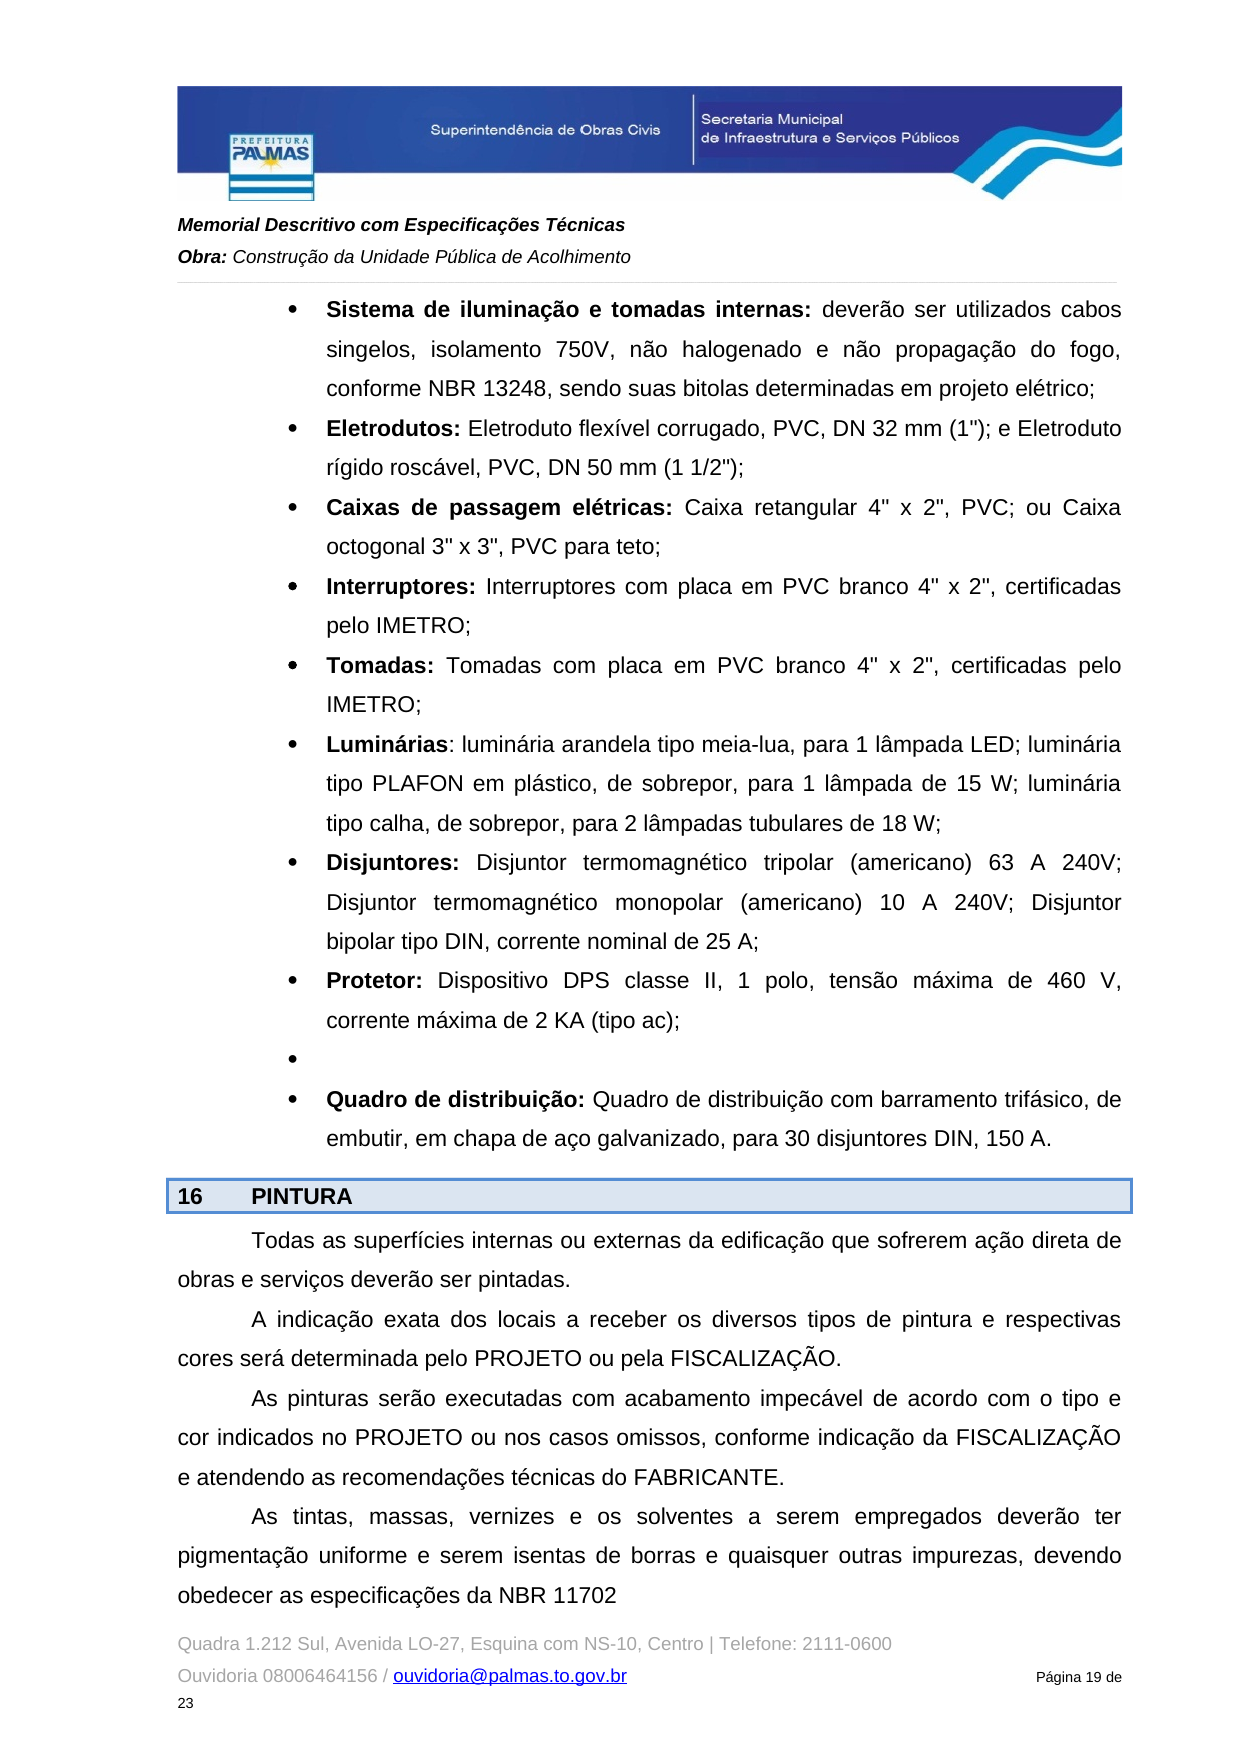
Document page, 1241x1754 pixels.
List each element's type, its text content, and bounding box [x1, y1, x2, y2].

text As pinturas serão executadas com acabamento impecável de acordo com o tipo e cor indicados no PROJETO ou nos casos omissos, conforme indicação da FISCALIZAÇÃO e atendendo as recomendações técnicas do FABRICANTE. [177, 1384, 1122, 1490]
picture [177, 86, 1123, 201]
list Interruptores: Interruptores com placa em PVC branco 4" x 2", certificadas pelo IMETRO; [288, 573, 1122, 638]
list Tomadas: Tomadas com placa em PVC branco 4" x 2", certificadas pelo IMETRO; [288, 652, 1122, 717]
list Caixas de passagem elétricas: Caixa retangular 4" x 2", PVC; ou Caixa octogonal 3" x 3", PVC para teto; [288, 494, 1122, 559]
list Eletrodutos: Eletroduto flexível corrugado, PVC, DN 32 mm (1"); e Eletroduto rígido roscável, PVC, DN 50 mm (1 1/2"); [288, 415, 1122, 481]
list Luminárias: luminária arandela tipo meia-lua, para 1 lâmpada LED; luminária tipo PLAFON em plástico, de sobrepor, para 1 lâmpada de 15 W; luminária tipo calha, de sobrepor, para 2 lâmpadas tubulares de 18 W; [288, 731, 1122, 836]
list Sistema de iluminação e tomadas internas: deverão ser utilizados cabos singelos, isolamento 750V, não halogenado e não propagação do fogo, conforme NBR 13248, sendo suas bitolas determinadas em projeto elétrico; [288, 296, 1122, 402]
text Todas as superfícies internas ou externas da edificação que sofrerem ação direta de obras e serviços deverão ser pintadas. [177, 1227, 1122, 1292]
list Quadro de distribuição: Quadro de distribuição com barramento trifásico, de embutir, em chapa de aço galvanizado, para 30 disjuntores DIN, 150 A. [288, 1086, 1122, 1152]
list Protetor: Dispositivo DPS classe II, 1 polo, tensão máxima de 460 V, corrente máxima de 2 KA (tipo ac); [288, 967, 1122, 1033]
text As tintas, massas, vernizes e os solventes a serem empregados deverão ter pigmentação uniforme e serem isentas de borras e quaisquer outras impurezas, devendo obedecer as especificações da NBR 11702 [177, 1503, 1122, 1608]
list Disjuntores: Disjuntor termomagnético tripolar (americano) 63 A 240V; Disjuntor termomagnético monopolar (americano) 10 A 240V; Disjuntor bipolar tipo DIN, corrente nominal de 25 A; [288, 849, 1122, 954]
subtitle PINTURA [169, 1181, 1130, 1211]
text A indicação exata dos locais a receber os diversos tipos de pintura e respectivas cores será determinada pelo PROJETO ou pela FISCALIZAÇÃO. [177, 1306, 1122, 1371]
